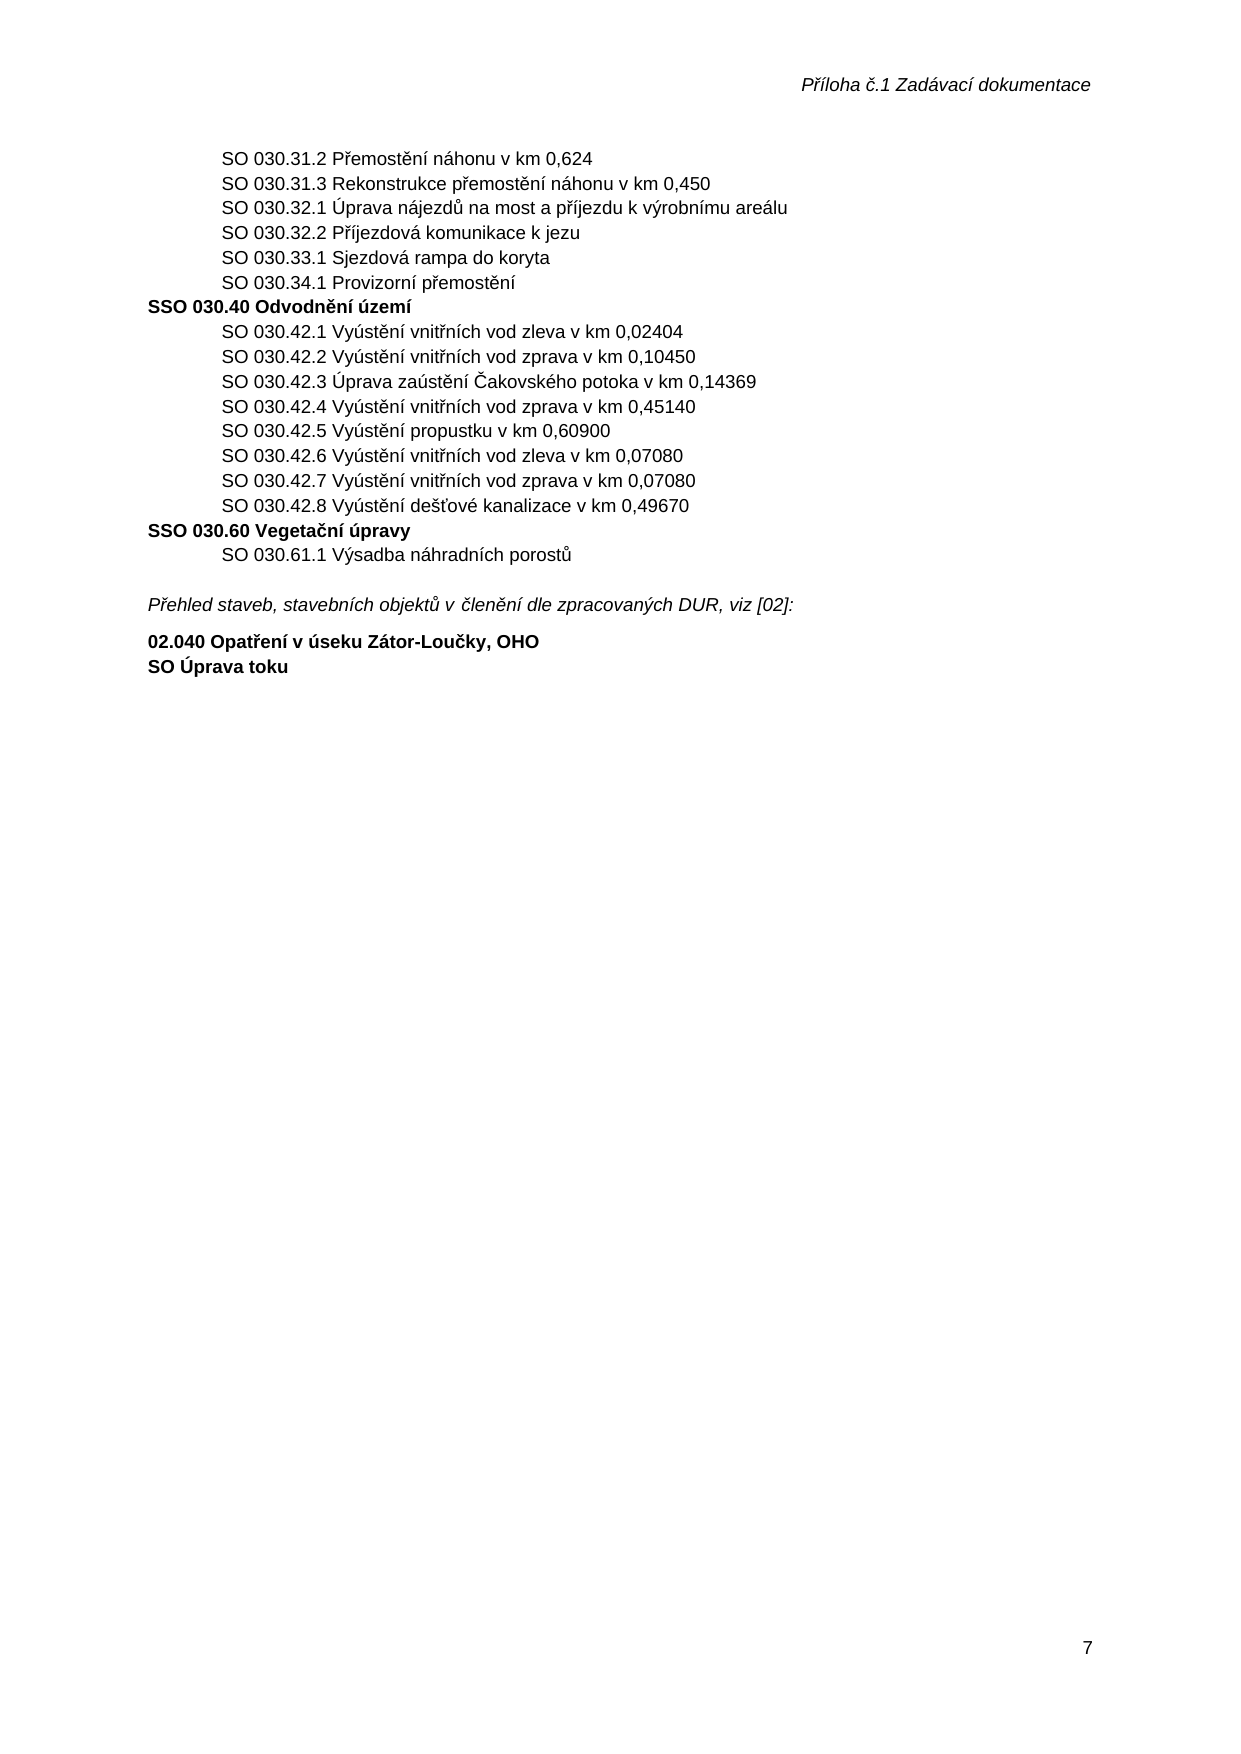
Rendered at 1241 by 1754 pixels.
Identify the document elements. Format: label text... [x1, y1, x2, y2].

text SO 030.42.3 Úprava zaústění Čakovského potoka v km 0,14369 [148, 371, 1093, 392]
text SO 030.34.1 Provizorní přemostění [148, 272, 1093, 293]
text SO 030.42.7 Vyústění vnitřních vod zprava v km 0,07080 [148, 470, 1093, 491]
text SSO 030.60 Vegetační úpravy [148, 519, 1093, 541]
text SO 030.42.8 Vyústění dešťové kanalizace v km 0,49670 [148, 495, 1093, 516]
text SO 030.42.1 Vyústění vnitřních vod zleva v km 0,02404 [148, 321, 1093, 343]
text SO 030.33.1 Sjezdová rampa do koryta [148, 247, 1093, 268]
text SO 030.42.6 Vyústění vnitřních vod zleva v km 0,07080 [148, 445, 1093, 467]
text 02.040 Opatření v úseku Zátor-Loučky, OHO [148, 631, 1093, 653]
text SO 030.61.1 Výsadba náhradních porostů [148, 544, 1093, 566]
text SSO 030.40 Odvodnění území [148, 296, 1093, 318]
text SO 030.31.3 Rekonstrukce přemostění náhonu v km 0,450 [148, 172, 1093, 194]
text SO 030.42.4 Vyústění vnitřních vod zprava v km 0,45140 [148, 396, 1093, 417]
text SO 030.32.2 Příjezdová komunikace k jezu [148, 222, 1093, 243]
text SO 030.31.2 Přemostění náhonu v km 0,624 [148, 148, 1093, 169]
text Přehled staveb, stavebních objektů v členění dle zpracovaných DUR, viz [02]: [148, 594, 1093, 615]
text SO Úprava toku [148, 656, 1093, 677]
text SO 030.32.1 Úprava nájezdů na most a příjezdu k výrobnímu areálu [148, 197, 1093, 219]
text SO 030.42.5 Vyústění propustku v km 0,60900 [148, 420, 1093, 442]
text SO 030.42.2 Vyústění vnitřních vod zprava v km 0,10450 [148, 346, 1093, 367]
